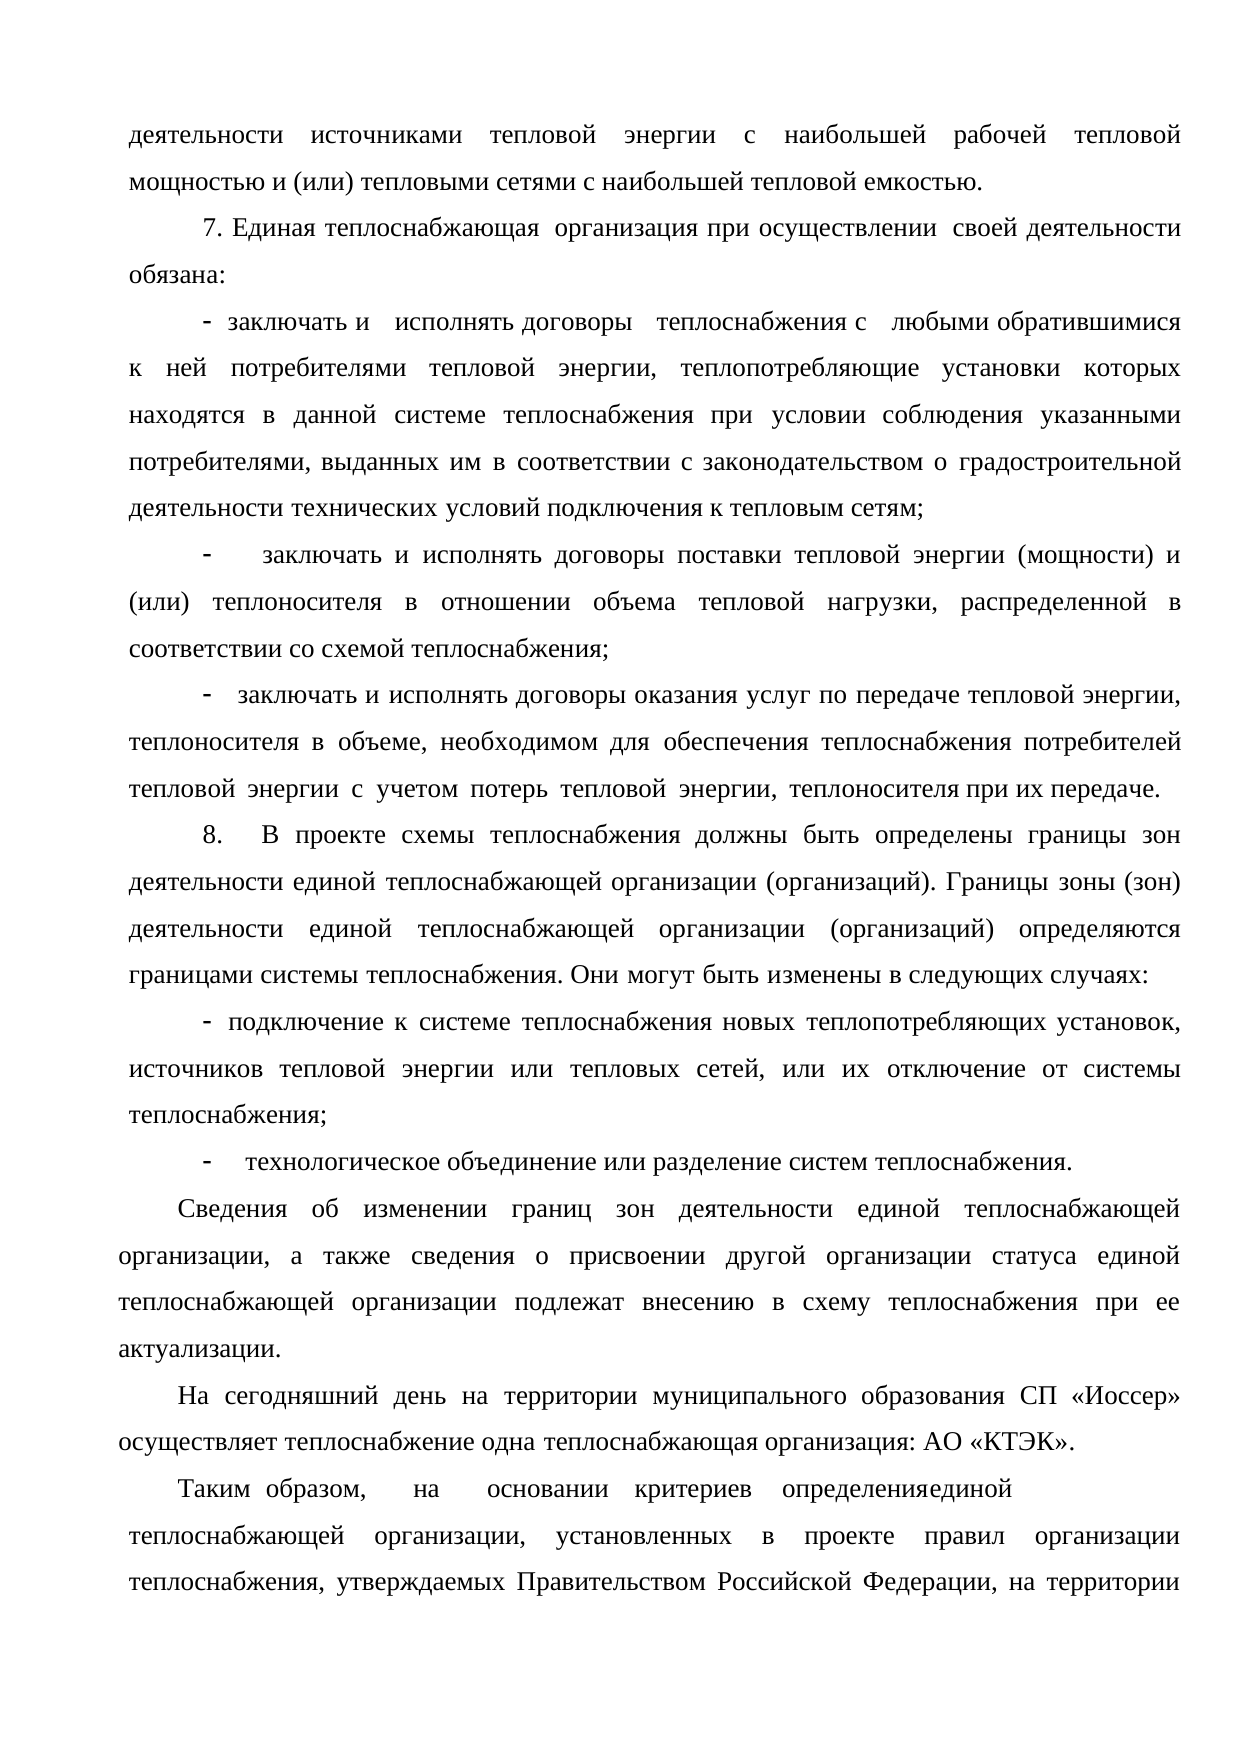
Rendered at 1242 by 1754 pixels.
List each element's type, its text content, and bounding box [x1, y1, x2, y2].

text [129, 118, 1181, 196]
text 7. Единая теплоснабжающая организация при осуществлении своей деятельности обязана: [129, 211, 1181, 289]
text  технологическое объединение или разделение систем теплоснабжения. [202, 1145, 1181, 1176]
text Сведения об изменении границ зон деятельности единой теплоснабжающей организации, а также сведения о присвоении другой организации статуса единой теплоснабжающей организации подлежат внесению в схему теплоснабжения при ее актуализации. [118, 1192, 1181, 1363]
text  заключать и исполнять договоры поставки тепловой энергии (мощности) и (или) теплоносителя в отношении объема тепловой нагрузки, распределенной в соответствии со схемой теплоснабжения; [129, 538, 1181, 663]
text 8. В проекте схемы теплоснабжения должны быть определены границы зон деятельности единой теплоснабжающей организации (организаций). Границы зоны (зон) деятельности единой теплоснабжающей организации (организаций) определяются границами системы теплоснабжения. Они могут быть изменены в следующих случаях: [129, 818, 1181, 989]
text На сегодняшний день на территории муниципального образования СП «Иоссер» осуществляет теплоснабжение одна теплоснабжающая организация: АО «КТЭК». [118, 1379, 1181, 1457]
text  заключать и исполнять договоры оказания услуг по передаче тепловой энергии, теплоносителя в объеме, необходимом для обеспечения теплоснабжения потребителей тепловой энергии с учетом потерь тепловой энергии, теплоносителя при их передаче. [129, 678, 1181, 803]
text  заключать и исполнять договоры теплоснабжения с любыми обратившимися к ней потребителями тепловой энергии, теплопотребляющие установки которых находятся в данной системе теплоснабжения при условии соблюдения указанными потребителями, выданных им в соответствии с законодательством о градостроительной деятельности технических условий подключения к тепловым сетям; [129, 305, 1181, 523]
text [129, 1472, 1181, 1597]
text  подключение к системе теплоснабжения новых теплопотребляющих установок, источников тепловой энергии или тепловых сетей, или их отключение от системы теплоснабжения; [129, 1005, 1181, 1130]
